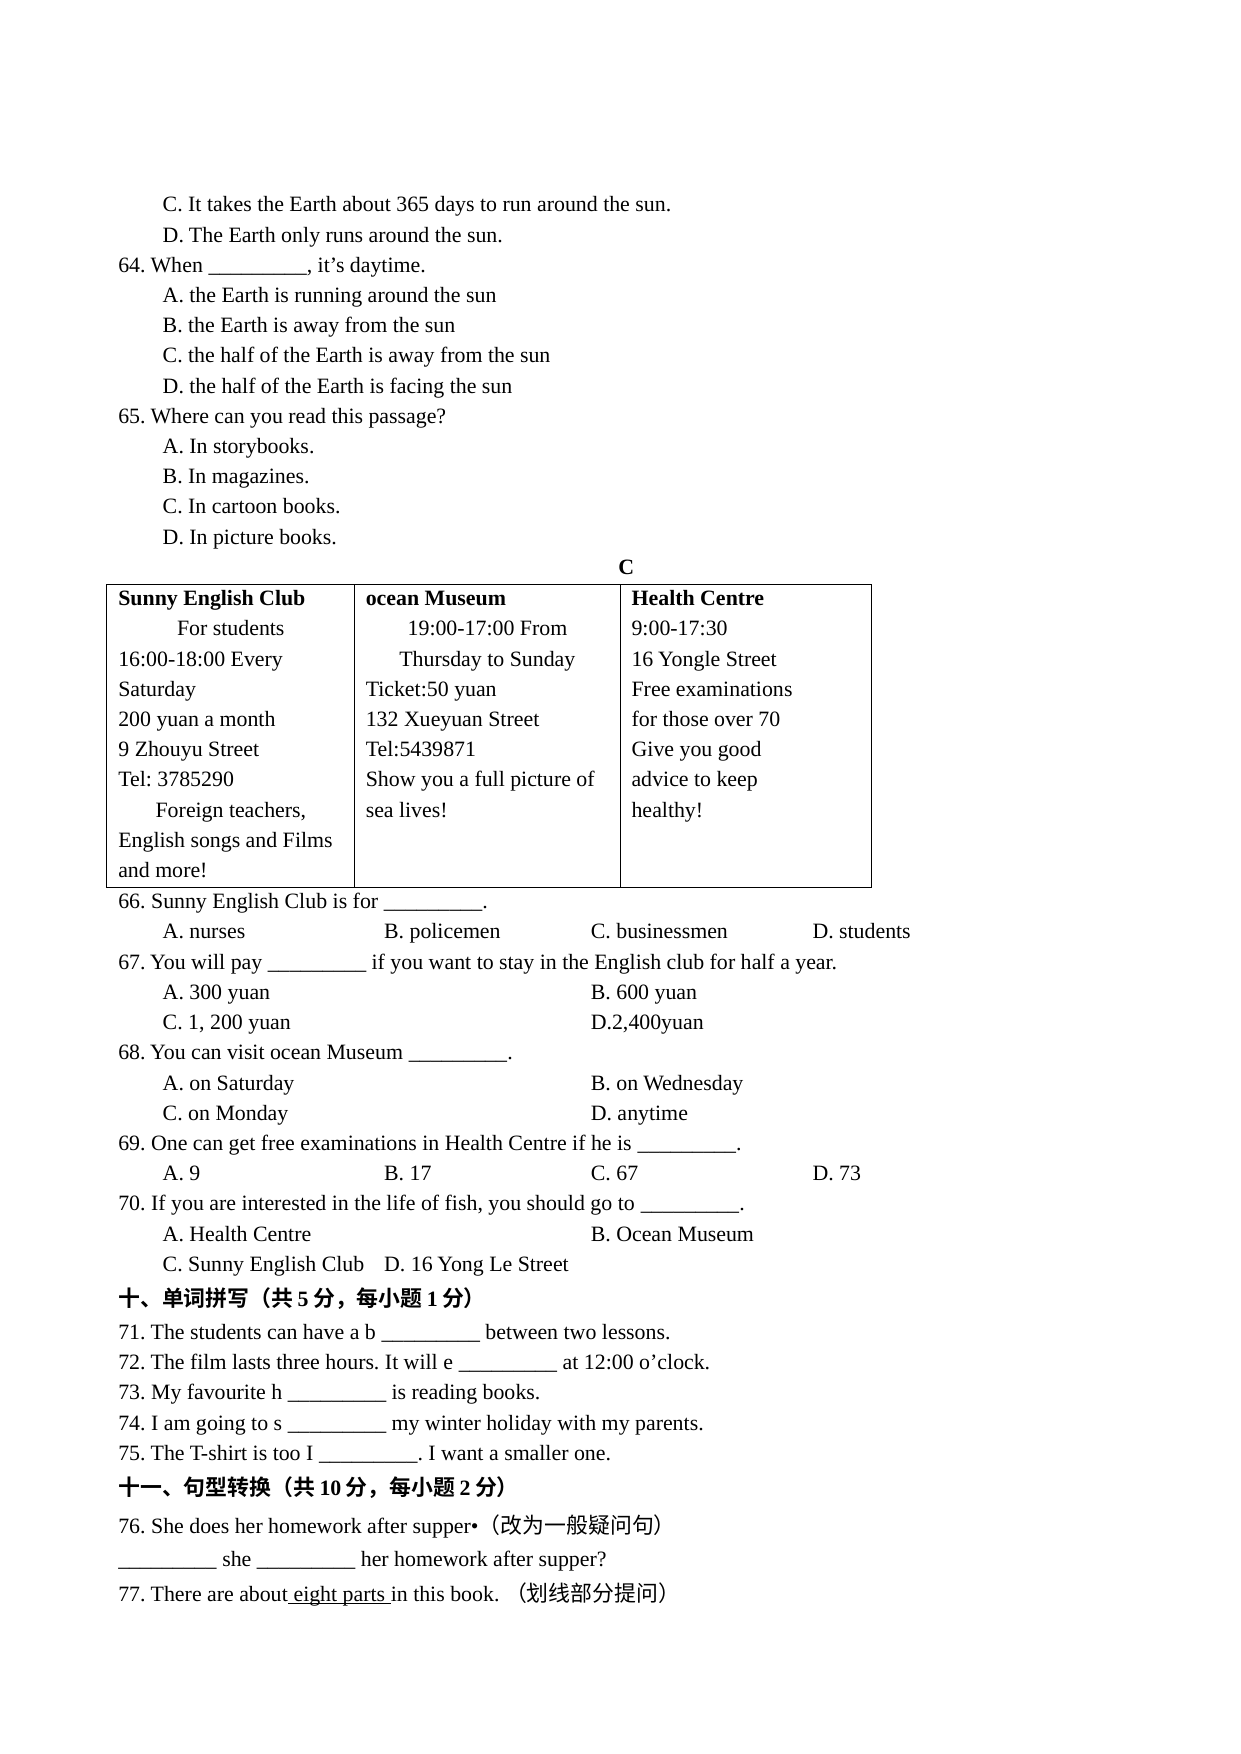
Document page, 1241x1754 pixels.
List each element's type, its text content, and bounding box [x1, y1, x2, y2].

table_header Sunny English Club For students 16:00-18:00 Every Saturday 200 yuan a month 9 Zhouyu Street Tel: 3785290 Foreign teachers, English songs and Films and more! [107, 585, 354, 887]
text C. 1, 200 yuan D.2,400yuan [118, 1009, 1134, 1034]
text 69. One can get free examinations in Health Centre if he is _________. [118, 1130, 1134, 1155]
text 65. Where can you read this passage? [118, 403, 1134, 428]
text C. the half of the Earth is away from the sun [118, 342, 1134, 368]
text 66. Sunny English Club is for _________. [118, 888, 1134, 913]
text C. It takes the Earth about 365 days to run around the sun. [118, 191, 1134, 217]
text D. the half of the Earth is facing the sun [118, 373, 1134, 398]
text B. the Earth is away from the sun [118, 312, 1134, 337]
text A. In storybooks. [118, 433, 1134, 458]
text D. The Earth only runs around the sun. [118, 222, 1134, 247]
text 74. I am going to s _________ my winter holiday with my parents. [118, 1409, 1134, 1435]
text 十一、句型转换（共10分，每小题2分） [118, 1470, 1134, 1502]
table_header Health Centre 9:00-17:30 16 Yongle Street Free examinations for those over 70 Give you good advice to keep healthy! [621, 585, 871, 887]
text A. nurses B. policemen C. businessmen D. students [118, 918, 1134, 944]
text C. Sunny English Club D. 16 Yong Le Street [118, 1251, 1134, 1276]
text A. the Earth is running around the sun [118, 282, 1134, 307]
text C [118, 554, 1134, 579]
text 73. My favourite h _________ is reading books. [118, 1379, 1134, 1404]
text _________ she _________ her homework after supper? [118, 1546, 1134, 1571]
text A. 9 B. 17 C. 67 D. 73 [118, 1160, 1134, 1185]
text C. on Monday D. anytime [118, 1100, 1134, 1125]
text 68. You can visit ocean Museum _________. [118, 1039, 1134, 1064]
text 64. When _________, it’s daytime. [118, 252, 1134, 277]
text 70. If you are interested in the life of fish, you should go to _________. [118, 1190, 1134, 1216]
text 77. There are about eight parts in this book. （划线部分提问） [118, 1576, 1134, 1608]
text C. In cartoon books. [118, 493, 1134, 519]
text A. 300 yuan B. 600 yuan [118, 979, 1134, 1004]
text B. In magazines. [118, 463, 1134, 488]
text 67. You will pay _________ if you want to stay in the English club for half a year. [118, 949, 1134, 974]
text 十、单词拼写（共5分，每小题1分） [118, 1281, 1134, 1313]
text 75. The T-shirt is too I _________. I want a smaller one. [118, 1440, 1134, 1465]
text 71. The students can have a b _________ between two lessons. [118, 1319, 1134, 1344]
text A. on Saturday B. on Wednesday [118, 1069, 1134, 1095]
text 72. The film lasts three hours. It will e _________ at 12:00 o’clock. [118, 1349, 1134, 1374]
table_header ocean Museum 19:00-17:00 From Thursday to Sunday Ticket:50 yuan 132 Xueyuan Street Tel:5439871 Show you a full picture of sea lives! [355, 585, 620, 887]
text A. Health Centre B. Ocean Museum [118, 1221, 1134, 1246]
text 76. She does her homework after supper•（改为一般疑问句） [118, 1508, 1134, 1539]
text D. In picture books. [118, 524, 1134, 549]
